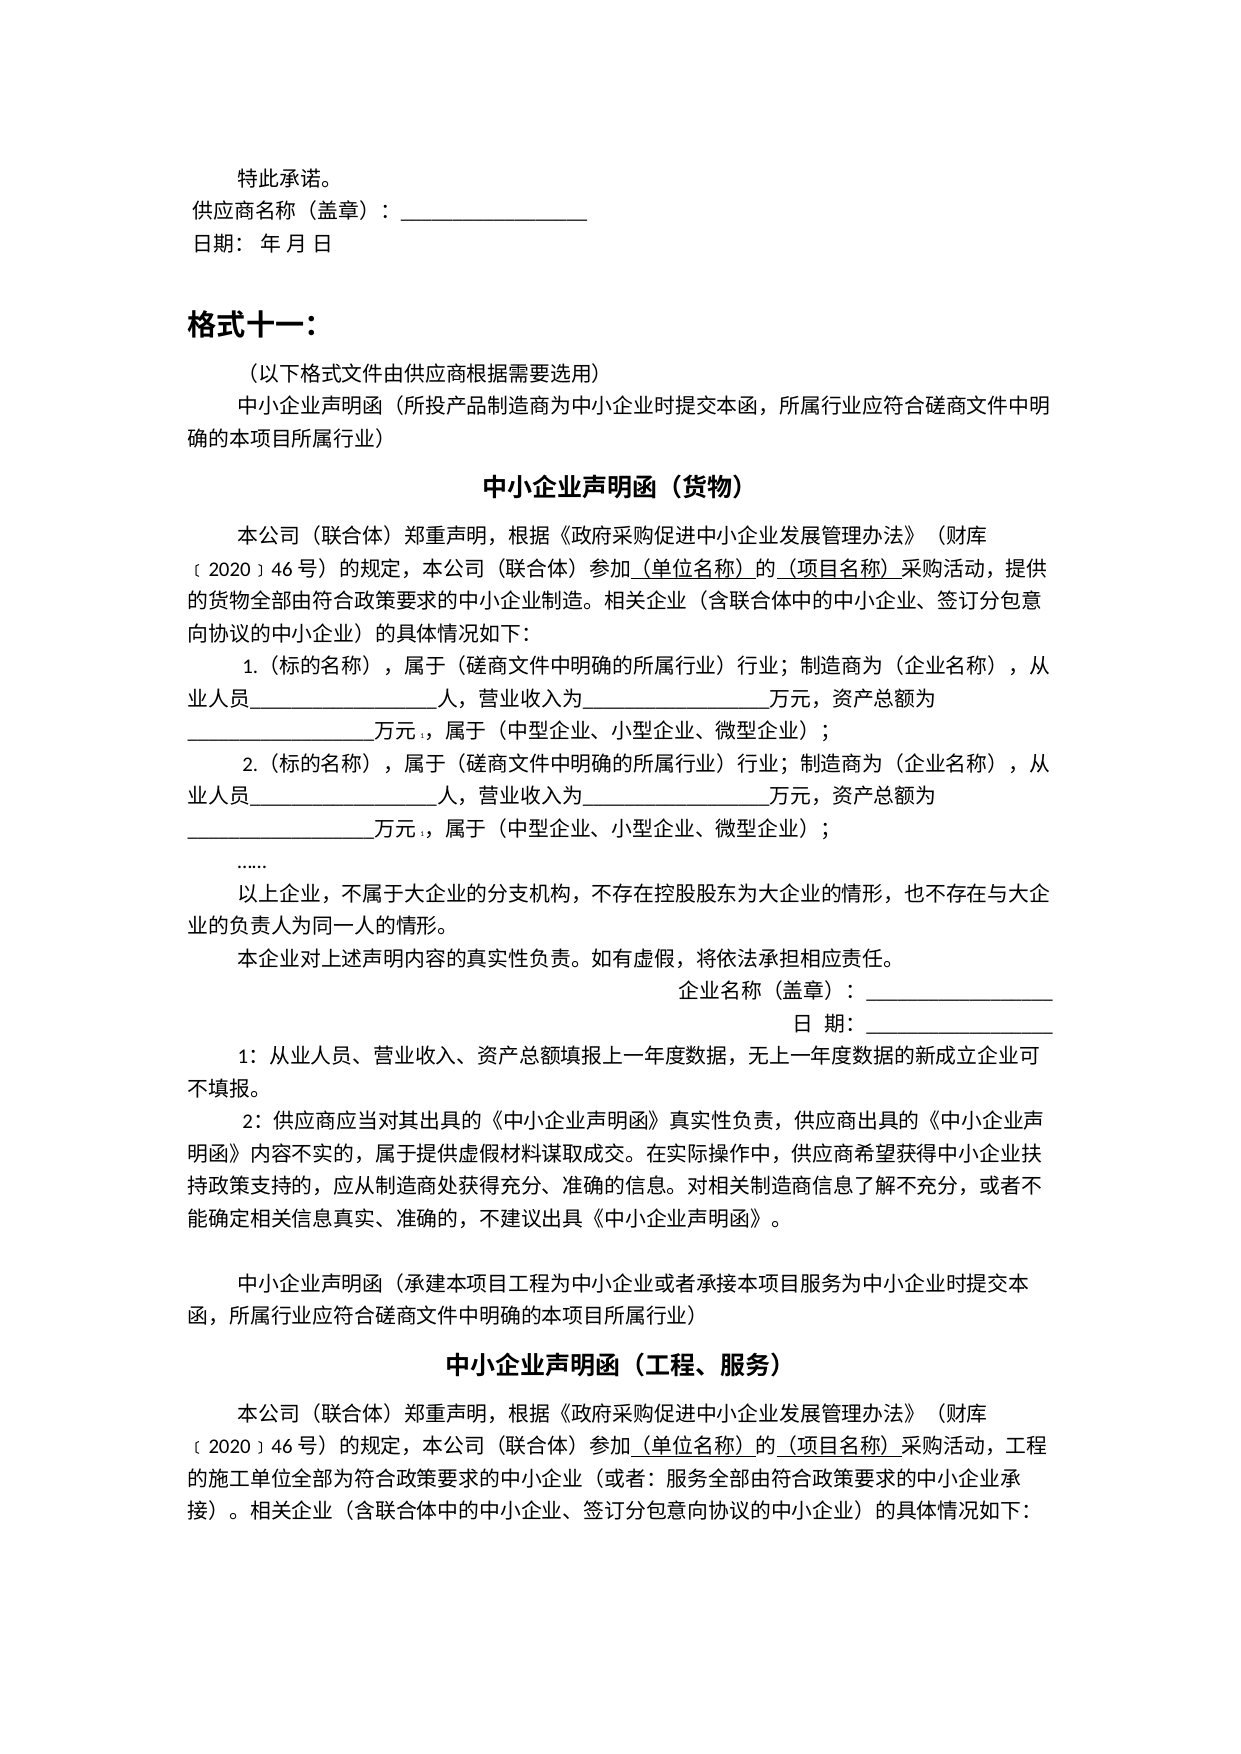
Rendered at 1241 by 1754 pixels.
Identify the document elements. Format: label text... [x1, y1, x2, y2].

text 本公司（联合体）郑重声明，根据《政府采购促进中小企业发展管理办法》（财库﹝2020﹞46 号）的规定，本公司（联合体）参加（单位名称）的（项目名称）采购活动，工程的施工单位全部为符合政策要求的中小企业（或者：服务全部由符合政策要求的中小企业承接）。相关企业（含联合体中的中小企业、签订分包意向协议的中小企业）的具体情况如下： [187, 1397, 1053, 1527]
text …… [187, 844, 1053, 877]
text 企业名称（盖章）：__________________ [187, 974, 1053, 1007]
text 中小企业声明函（货物） [187, 454, 1053, 519]
text 供应商名称（盖章）：__________________ [187, 194, 1053, 227]
text 以上企业，不属于大企业的分支机构，不存在控股股东为大企业的情形，也不存在与大企业的负责人为同一人的情形。 [187, 877, 1053, 942]
text 2.（标的名称），属于（磋商文件中明确的所属行业）行业；制造商为（企业名称），从业人员__________________人，营业收入为__________________万元，资产总额为__________________万元1，属于（中型企业、小型企业、微型企业）； [187, 747, 1053, 844]
text 本公司（联合体）郑重声明，根据《政府采购促进中小企业发展管理办法》（财库﹝2020﹞46 号）的规定，本公司（联合体）参加（单位名称）的（项目名称）采购活动，提供的货物全部由符合政策要求的中小企业制造。相关企业（含联合体中的中小企业、签订分包意向协议的中小企业）的具体情况如下： [187, 519, 1053, 649]
text 1：从业人员、营业收入、资产总额填报上一年度数据，无上一年度数据的新成立企业可不填报。 [187, 1039, 1053, 1104]
text 特此承诺。 [187, 162, 1053, 194]
text 本企业对上述声明内容的真实性负责。如有虚假，将依法承担相应责任。 [187, 942, 1053, 974]
text 中小企业声明函（工程、服务） [187, 1332, 1053, 1397]
text 日期： 年 月 日 [187, 227, 1053, 259]
text 中小企业声明函（所投产品制造商为中小企业时提交本函，所属行业应符合磋商文件中明确的本项目所属行业） [187, 389, 1053, 454]
text 2：供应商应当对其出具的《中小企业声明函》真实性负责，供应商出具的《中小企业声明函》内容不实的，属于提供虚假材料谋取成交。在实际操作中，供应商希望获得中小企业扶持政策支持的，应从制造商处获得充分、准确的信息。对相关制造商信息了解不充分，或者不能确定相关信息真实、准确的，不建议出具《中小企业声明函》。 [187, 1104, 1053, 1234]
text 1.（标的名称），属于（磋商文件中明确的所属行业）行业；制造商为（企业名称），从业人员__________________人，营业收入为__________________万元，资产总额为__________________万元1，属于（中型企业、小型企业、微型企业）； [187, 649, 1053, 747]
text 日 期：__________________ [187, 1007, 1053, 1039]
text 中小企业声明函（承建本项目工程为中小企业或者承接本项目服务为中小企业时提交本函，所属行业应符合磋商文件中明确的本项目所属行业） [187, 1267, 1053, 1332]
text （以下格式文件由供应商根据需要选用） [187, 357, 1053, 389]
text 格式十一： [187, 292, 1053, 357]
